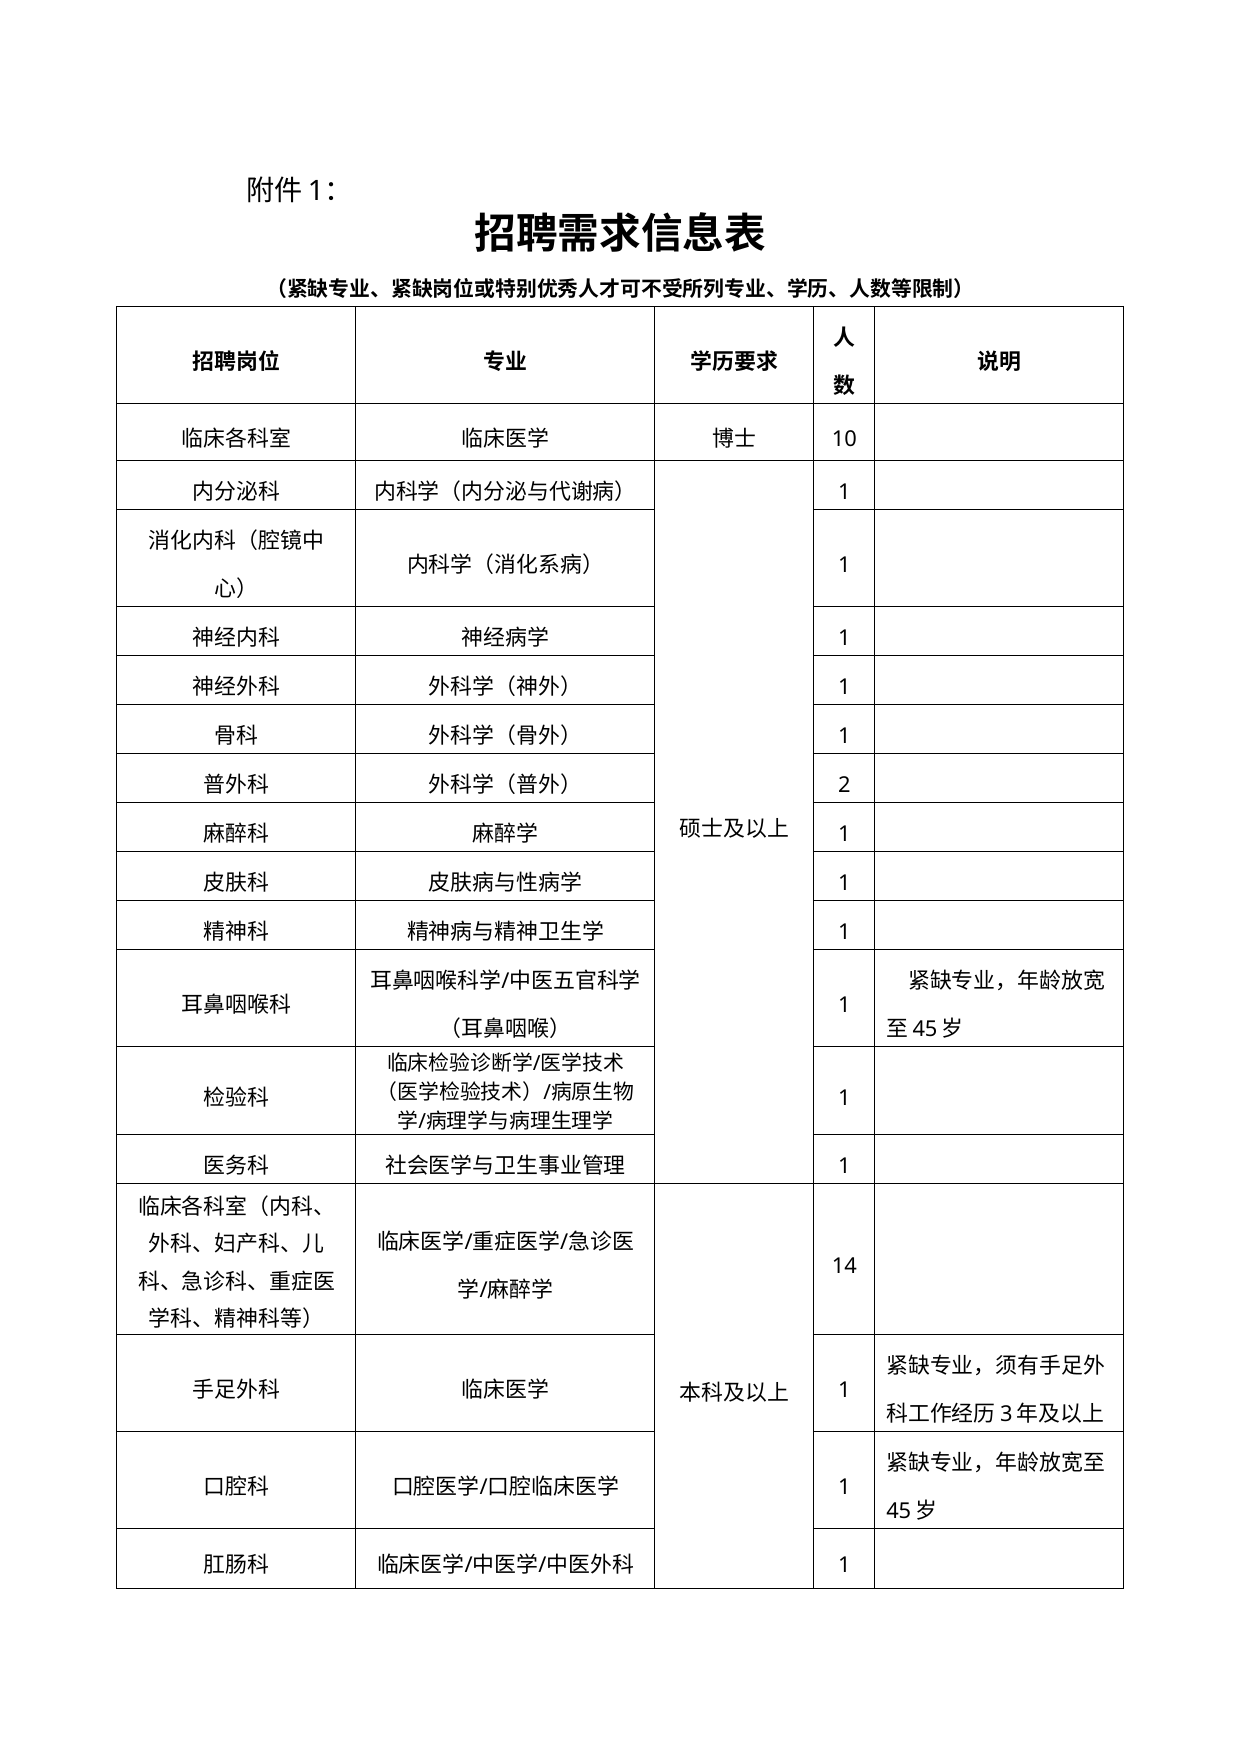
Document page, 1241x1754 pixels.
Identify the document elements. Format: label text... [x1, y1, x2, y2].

table_cell [875, 1184, 1123, 1334]
table_cell 临床医学 [356, 404, 654, 460]
table_cell 2 [814, 754, 874, 802]
table_cell 检验科 [117, 1047, 355, 1134]
table_cell 临床医学/中医学/中医外科学（肛肠） [356, 1529, 654, 1587]
table_cell 外科学（骨外） [356, 705, 654, 753]
table_header 说明 [875, 307, 1123, 403]
table_cell 临床医学 [356, 1335, 654, 1431]
table_cell 紧缺专业，年龄放宽至45岁 [875, 950, 1123, 1046]
table_header 人数 [814, 307, 874, 403]
table_cell 口腔科 [117, 1432, 355, 1528]
text 招聘需求信息表 [187, 210, 1053, 258]
table_cell 社会医学与卫生事业管理 [356, 1135, 654, 1183]
table_cell [875, 1047, 1123, 1134]
table_cell 1 [814, 1047, 874, 1134]
table_cell 1 [814, 607, 874, 655]
table_cell 消化内科（腔镜中心） [117, 510, 355, 606]
table_cell 1 [814, 1529, 874, 1587]
table_cell 1 [814, 852, 874, 900]
table_cell [875, 754, 1123, 802]
table_header 招聘岗位 [117, 307, 355, 403]
table_cell 内分泌科 [117, 461, 355, 509]
table_cell [875, 705, 1123, 753]
table_cell 硕士及以上 [655, 461, 813, 1183]
table_cell [875, 656, 1123, 704]
table_cell 临床各科室 [117, 404, 355, 460]
table_cell 1 [814, 803, 874, 851]
text 附件1： [187, 162, 1053, 210]
table_cell 神经病学 [356, 607, 654, 655]
table_cell 1 [814, 1335, 874, 1431]
table_cell 普外科 [117, 754, 355, 802]
table_cell 外科学（普外） [356, 754, 654, 802]
table_cell 精神病与精神卫生学 [356, 901, 654, 949]
table_cell 内科学（消化系病） [356, 510, 654, 606]
table_cell 医务科 [117, 1135, 355, 1183]
table_cell 1 [814, 901, 874, 949]
table_cell 1 [814, 1432, 874, 1528]
table_cell [875, 803, 1123, 851]
table_cell 耳鼻咽喉科 [117, 950, 355, 1046]
table_cell [875, 1135, 1123, 1183]
table_cell [875, 607, 1123, 655]
table_cell 皮肤科 [117, 852, 355, 900]
table_cell 1 [814, 950, 874, 1046]
table_cell 肛肠科 [117, 1529, 355, 1587]
table_cell 1 [814, 461, 874, 509]
table_cell 精神科 [117, 901, 355, 949]
table_cell 博士 [655, 404, 813, 460]
table_cell [875, 404, 1123, 460]
table_cell 皮肤病与性病学 [356, 852, 654, 900]
table_cell 神经外科 [117, 656, 355, 704]
table_cell 耳鼻咽喉科学/中医五官科学（耳鼻咽喉） [356, 950, 654, 1046]
table_cell 10 [814, 404, 874, 460]
table_cell 麻醉科 [117, 803, 355, 851]
text （紧缺专业、紧缺岗位或特别优秀人才可不受所列专业、学历、人数等限制） [187, 258, 1053, 306]
table_cell [875, 1529, 1123, 1587]
table_cell 外科学（神外） [356, 656, 654, 704]
table_cell 手足外科 [117, 1335, 355, 1431]
table_cell 紧缺专业，年龄放宽至45岁 [875, 1432, 1123, 1528]
table_cell [875, 510, 1123, 606]
table_cell 临床各科室（内科、外科、妇产科、儿科、急诊科、重症医学科、精神科等） [117, 1184, 355, 1334]
table_header 专业 [356, 307, 654, 403]
table_cell [875, 901, 1123, 949]
table_cell [875, 461, 1123, 509]
table_cell 1 [814, 705, 874, 753]
table_cell 紧缺专业，须有手足外科工作经历3年及以上 [875, 1335, 1123, 1431]
table_header 学历要求 [655, 307, 813, 403]
table_cell 1 [814, 510, 874, 606]
table_cell 麻醉学 [356, 803, 654, 851]
table_cell 本科及以上 [655, 1184, 813, 1587]
table_cell 临床医学/重症医学/急诊医学/麻醉学 [356, 1184, 654, 1334]
table_cell [875, 852, 1123, 900]
table_cell 口腔医学/口腔临床医学 [356, 1432, 654, 1528]
table_cell 1 [814, 656, 874, 704]
table_cell 骨科 [117, 705, 355, 753]
table_cell 1 [814, 1135, 874, 1183]
table_cell 内科学（内分泌与代谢病） [356, 461, 654, 509]
table_cell 14 [814, 1184, 874, 1334]
table_cell 神经内科 [117, 607, 355, 655]
table_cell 临床检验诊断学/医学技术（医学检验技术）/病原生物学/病理学与病理生理学 [356, 1047, 654, 1134]
